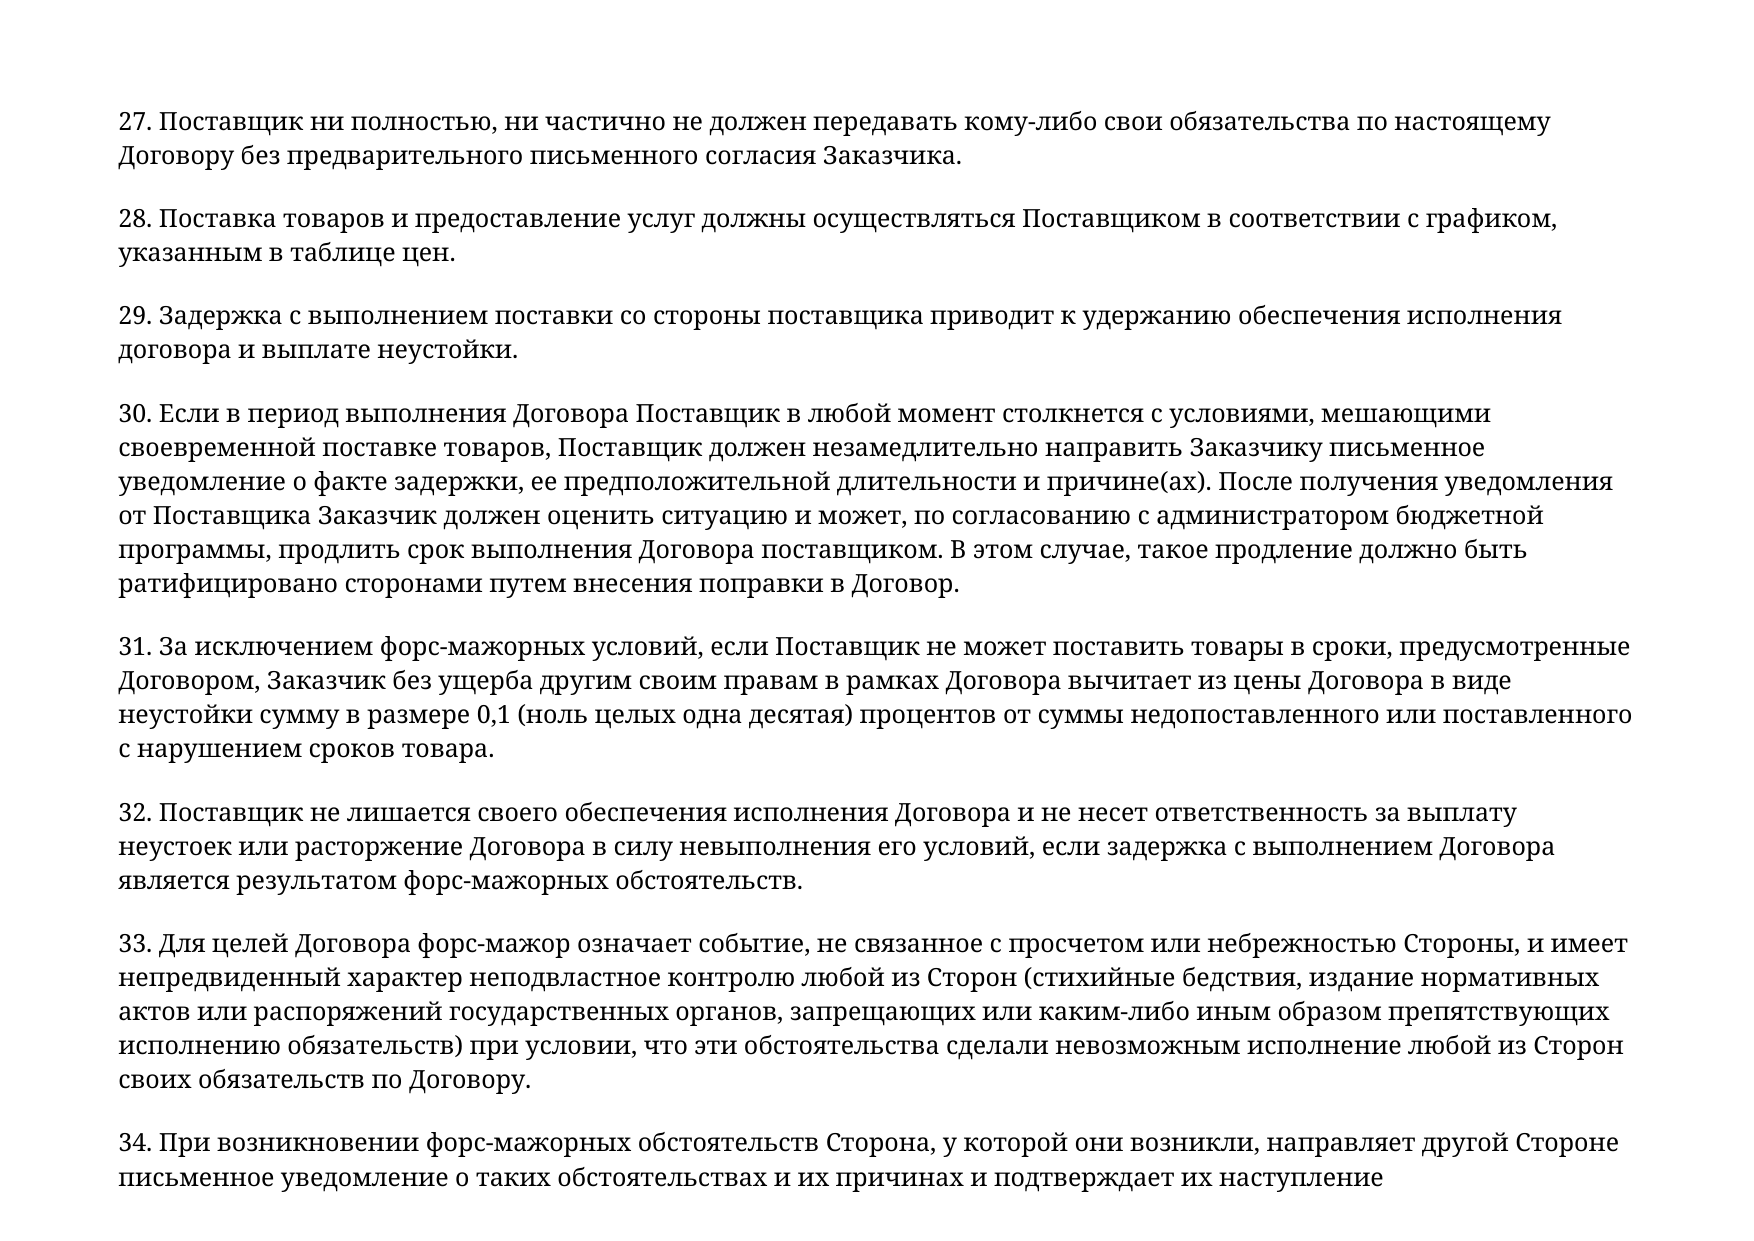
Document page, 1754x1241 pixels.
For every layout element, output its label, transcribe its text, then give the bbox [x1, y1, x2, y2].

text 28. Поставка товаров и предоставление услуг должны осуществляться Поставщиком в соответствии с графиком, указанным в таблице цен. [118, 201, 1636, 269]
text 32. Поставщик не лишается своего обеспечения исполнения Договора и не несет ответственность за выплату неустоек или расторжение Договора в силу невыполнения его условий, если задержка с выполнением Договора является результатом форс-мажорных обстоятельств. [118, 794, 1636, 896]
text 30. Если в период выполнения Договора Поставщик в любой момент столкнется с условиями, мешающими своевременной поставке товаров, Поставщик должен незамедлительно направить Заказчику письменное уведомление о факте задержки, ее предположительной длительности и причине(ах). После получения уведомления от Поставщика Заказчик должен оценить ситуацию и может, по согласованию с администратором бюджетной программы, продлить срок выполнения Договора поставщиком. В этом случае, такое продление должно быть ратифицировано сторонами путем внесения поправки в Договор. [118, 395, 1636, 600]
text 33. Для целей Договора форс-мажор означает событие, не связанное с просчетом или небрежностью Стороны, и имеет непредвиденный характер неподвластное контролю любой из Сторон (стихийные бедствия, издание нормативных актов или распоряжений государственных органов, запрещающих или каким-либо иным образом препятствующих исполнению обязательств) при условии, что эти обстоятельства сделали невозможным исполнение любой из Сторон своих обязательств по Договору. [118, 926, 1636, 1096]
text 31. За исключением форс-мажорных условий, если Поставщик не может поставить товары в сроки, предусмотренные Договором, Заказчик без ущерба другим своим правам в рамках Договора вычитает из цены Договора в виде неустойки сумму в размере 0,1 (ноль целых одна десятая) процентов от суммы недопоставленного или поставленного с нарушением сроков товара. [118, 629, 1636, 765]
text 27. Поставщик ни полностью, ни частично не должен передавать кому-либо свои обязательства по настоящему Договору без предварительного письменного согласия Заказчика. [118, 103, 1636, 172]
text 29. Задержка с выполнением поставки со стороны поставщика приводит к удержанию обеспечения исполнения договора и выплате неустойки. [118, 298, 1636, 366]
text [118, 1125, 1636, 1193]
